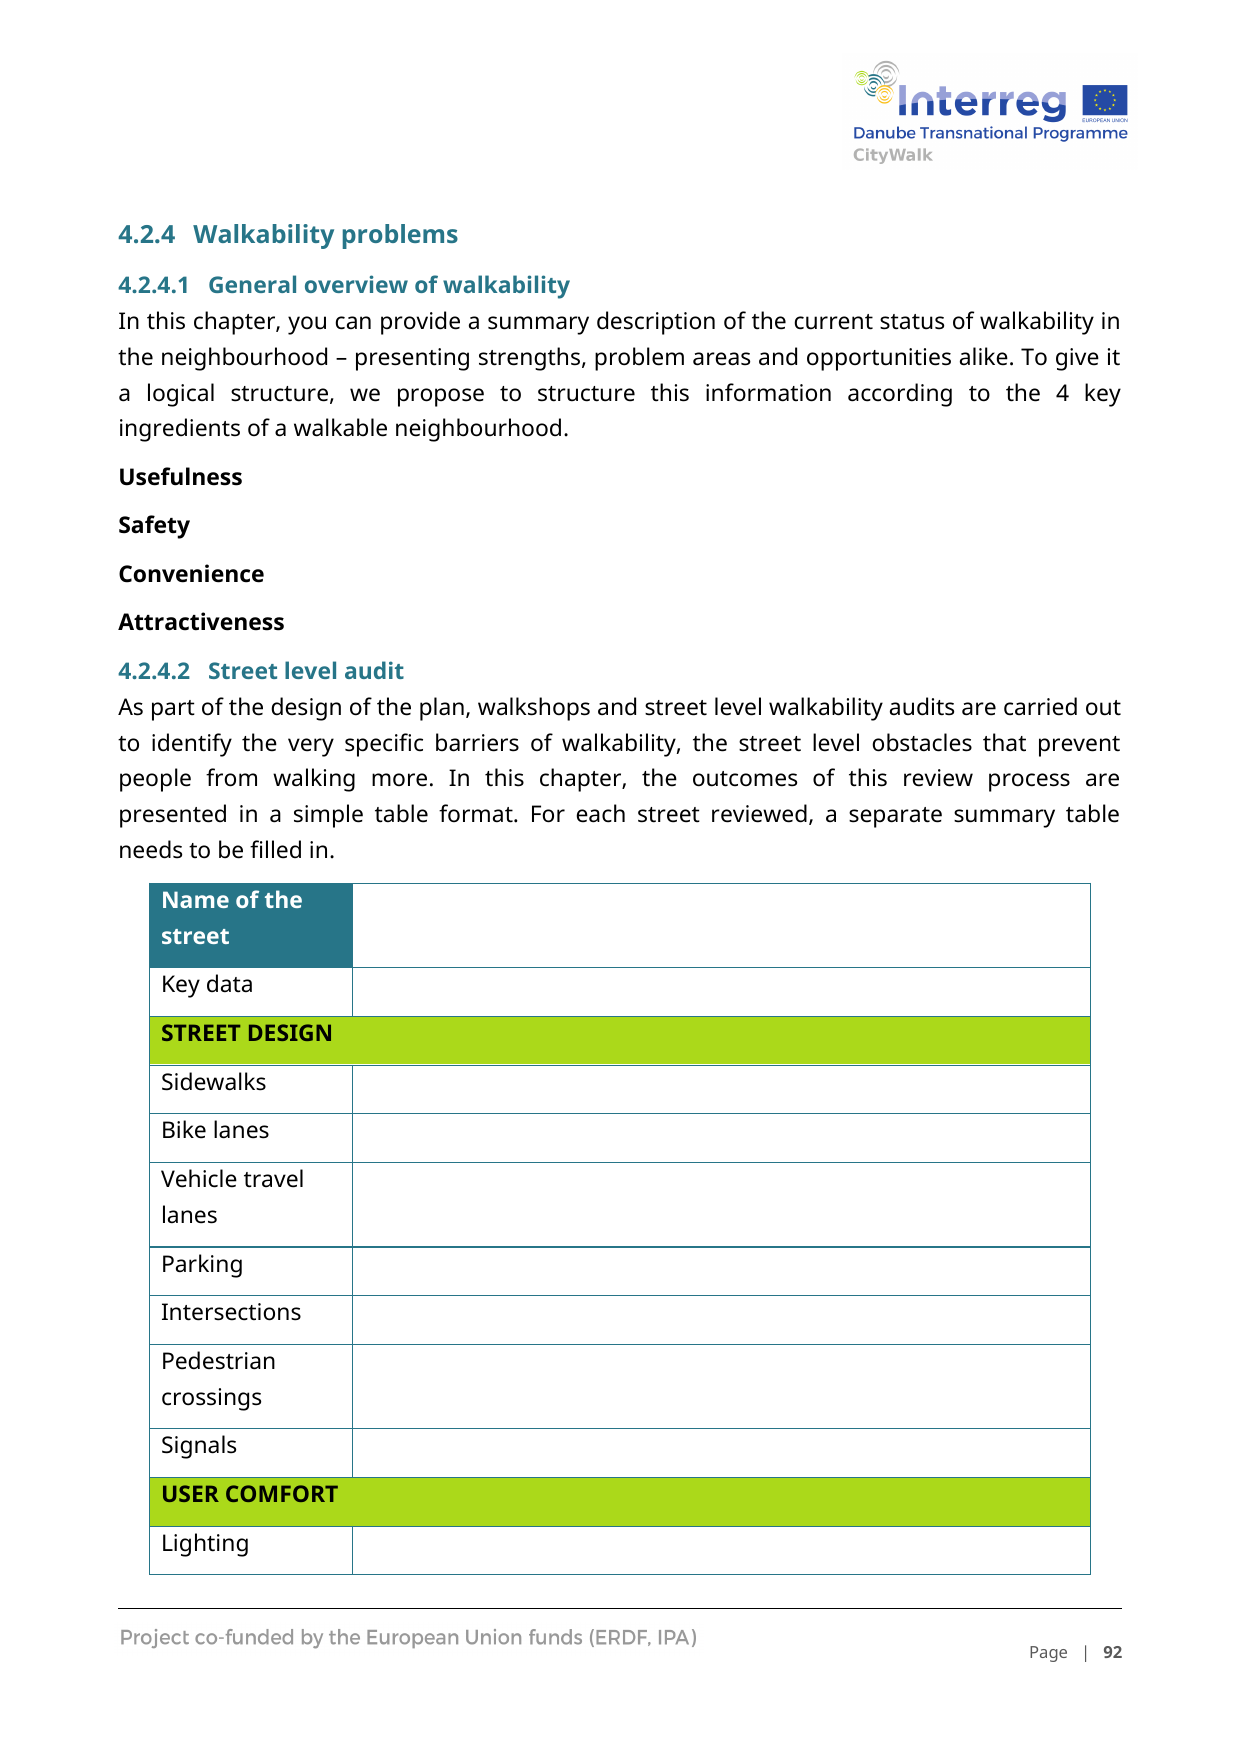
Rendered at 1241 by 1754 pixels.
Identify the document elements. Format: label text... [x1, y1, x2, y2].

table_cell [353, 1163, 1090, 1246]
table_cell Key data [150, 968, 352, 1016]
text Attractiveness [118, 606, 1122, 637]
table_cell Pedestrian crossings [150, 1345, 352, 1428]
table_header [353, 884, 1090, 967]
subtitle Walkability problems [118, 217, 1122, 251]
text In this chapter, you can provide a summary description of the current status of walkability in the neighbourhood – presenting strengths, problem areas and opportunities alike. To give it a logical structure, we propose to structure this information according to the 4 key ingredients of a walkable neighbourhood. [118, 304, 1122, 444]
table_cell Lighting [150, 1527, 352, 1574]
table_cell [353, 1296, 1090, 1344]
table_cell Intersections [150, 1296, 352, 1344]
subtitle General overview of walkability [118, 269, 1122, 300]
table_cell STREET DESIGN [150, 1017, 1090, 1064]
table_header Name of the street [150, 884, 352, 967]
table_cell Sidewalks [150, 1066, 352, 1113]
table_cell [353, 1114, 1090, 1162]
picture [113, 1622, 704, 1656]
table_cell Bike lanes [150, 1114, 352, 1162]
text Safety [118, 509, 1122, 541]
table_cell [353, 1527, 1090, 1574]
subtitle Street level audit [118, 654, 1122, 686]
table_cell [353, 1066, 1090, 1113]
table_cell [353, 1345, 1090, 1428]
table_cell USER COMFORT [150, 1478, 1090, 1526]
table_cell Signals [150, 1429, 352, 1477]
text As part of the design of the plan, walkshops and street level walkability audits are carried out to identify the very specific barriers of walkability, the street level obstacles that prevent people from walking more. In this chapter, the outcomes of this review process are presented in a simple table format. For each street reviewed, a separate summary table needs to be filled in. [118, 691, 1122, 866]
table_cell [353, 1429, 1090, 1477]
table_cell Parking [150, 1248, 352, 1295]
text Usefulness [118, 461, 1122, 492]
picture [842, 53, 1138, 170]
table_cell [353, 1248, 1090, 1295]
table_cell Vehicle travel lanes [150, 1163, 352, 1246]
table_cell [353, 968, 1090, 1016]
text Convenience [118, 558, 1122, 589]
